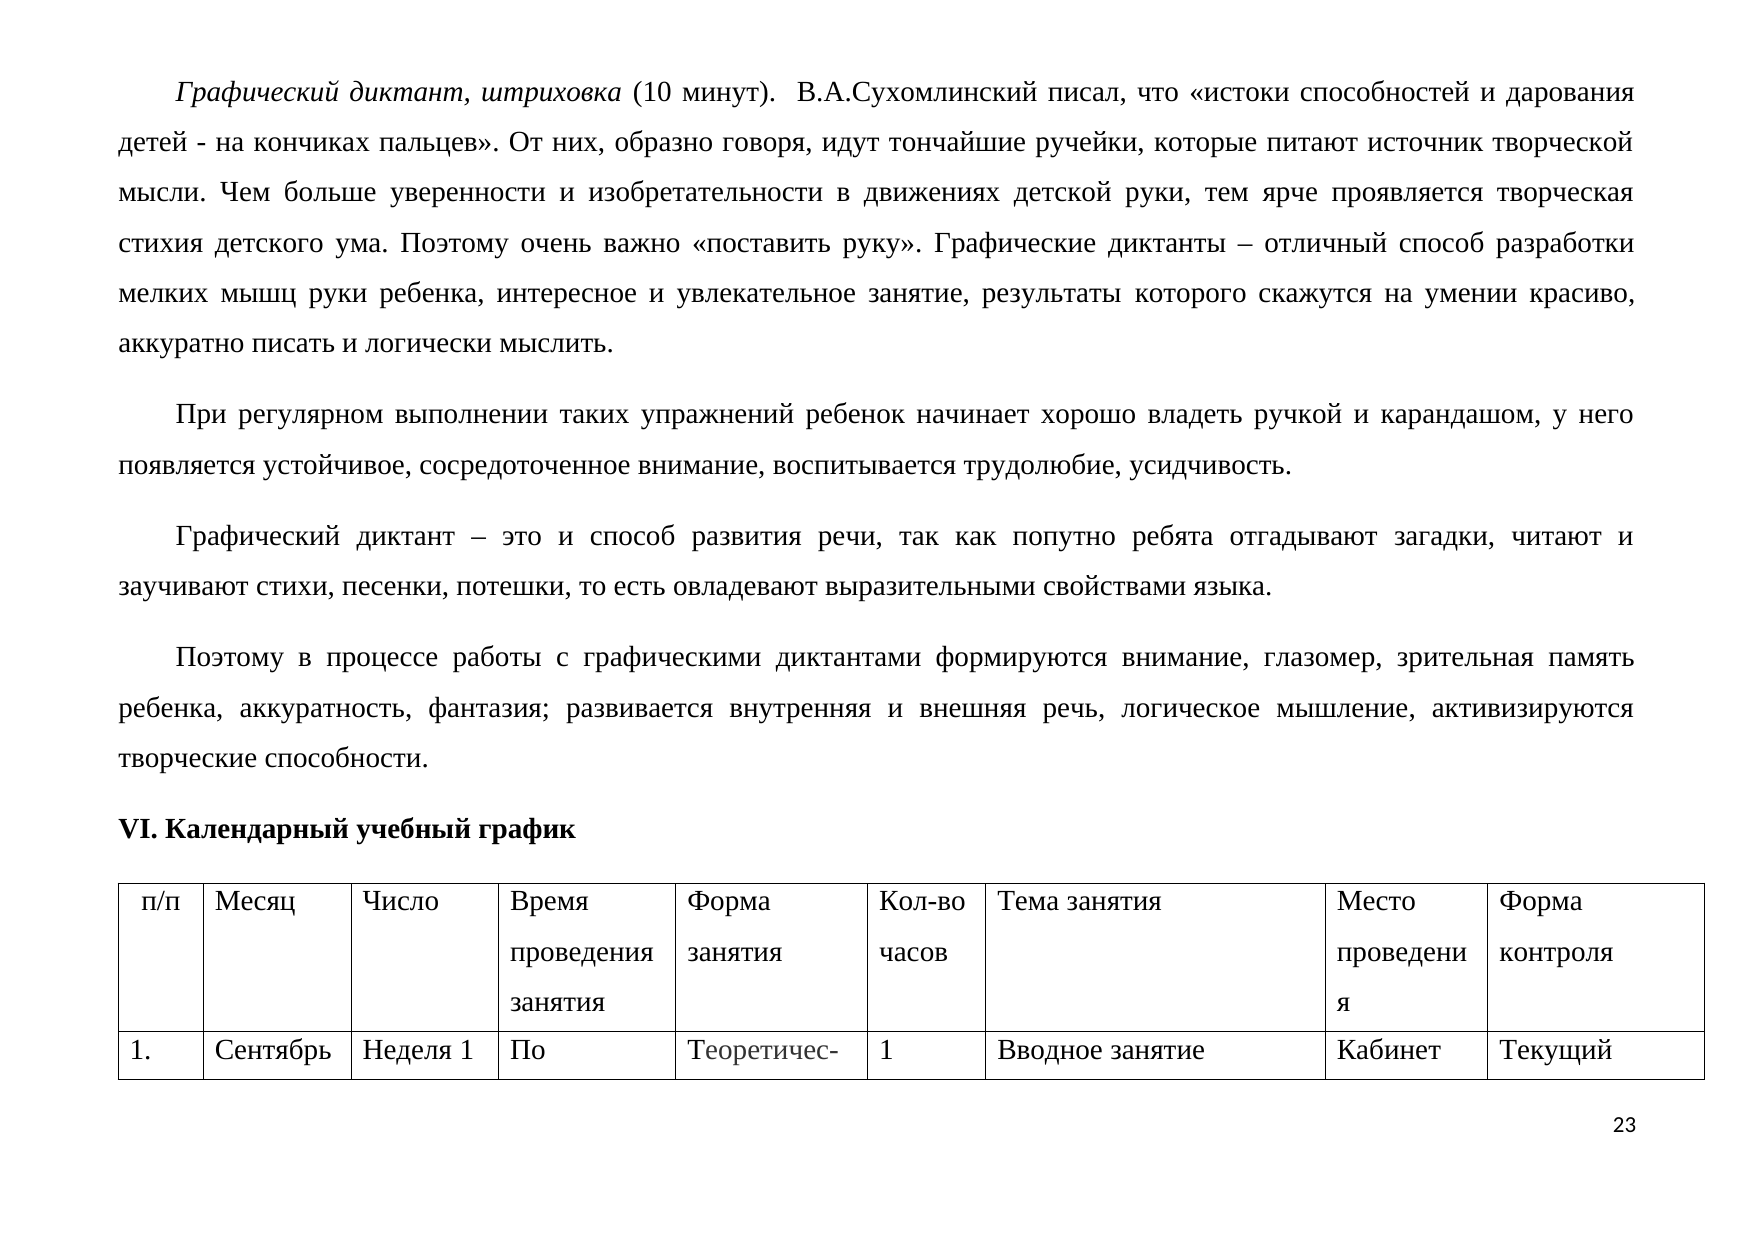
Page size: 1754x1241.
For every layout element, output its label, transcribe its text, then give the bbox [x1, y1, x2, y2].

table_cell 1. [119, 1032, 203, 1078]
table_cell По расписанию [499, 1032, 675, 1078]
text При регулярном выполнении таких упражнений ребенок начинает хорошо владеть ручкой и карандашом, у него появляется устойчивое, сосредоточенное внимание, воспитывается трудолюбие, усидчивость. [118, 397, 1636, 480]
table_header Тема занятия [986, 884, 1325, 1031]
text Поэтому в процессе работы с графическими диктантами формируются внимание, глазомер, зрительная память ребенка, аккуратность, фантазия; развивается внутренняя и внешняя речь, логическое мышление, активизируются творческие способности. [118, 639, 1636, 774]
table_header Форма контроля [1488, 884, 1704, 1031]
table_cell Кабинет [1326, 1032, 1487, 1078]
table_header Число [352, 884, 498, 1031]
table_header Месяц [204, 884, 351, 1031]
table_header Кол-во часов [868, 884, 985, 1031]
table_header Место проведения [1326, 884, 1487, 1031]
text Графический диктант – это и способ развития речи, так как попутно ребята отгадывают загадки, читают и заучивают стихи, песенки, потешки, то есть овладевают выразительными свойствами языка. [118, 518, 1636, 602]
table_cell Неделя 1 [352, 1032, 498, 1078]
text VI. Календарный учебный график [118, 811, 1636, 845]
table_header Время проведения занятия [499, 884, 675, 1031]
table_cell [676, 1032, 867, 1078]
table_header п/п [119, 884, 203, 1031]
table_cell Вводное занятие [986, 1032, 1325, 1078]
table_cell Текущий [1488, 1032, 1704, 1078]
text Графический диктант, штриховка (10 минут). В.А.Сухомлинский писал, что «истоки способностей и дарования детей - на кончиках пальцев». От них, образно говоря, идут тончайшие ручейки, которые питают источник творческой мысли. Чем больше уверенности и изобретательности в движениях детской руки, тем ярче проявляется творческая стихия детского ума. Поэтому очень важно «поставить руку». Графические диктанты – отличный способ разработки мелких мышц руки ребенка, интересное и увлекательное занятие, результаты которого скажутся на умении красиво, аккуратно писать и логически мыслить. [118, 74, 1636, 359]
table_cell 1 [868, 1032, 985, 1078]
table_cell Сентябрь [204, 1032, 351, 1078]
table_header Форма занятия [676, 884, 867, 1031]
